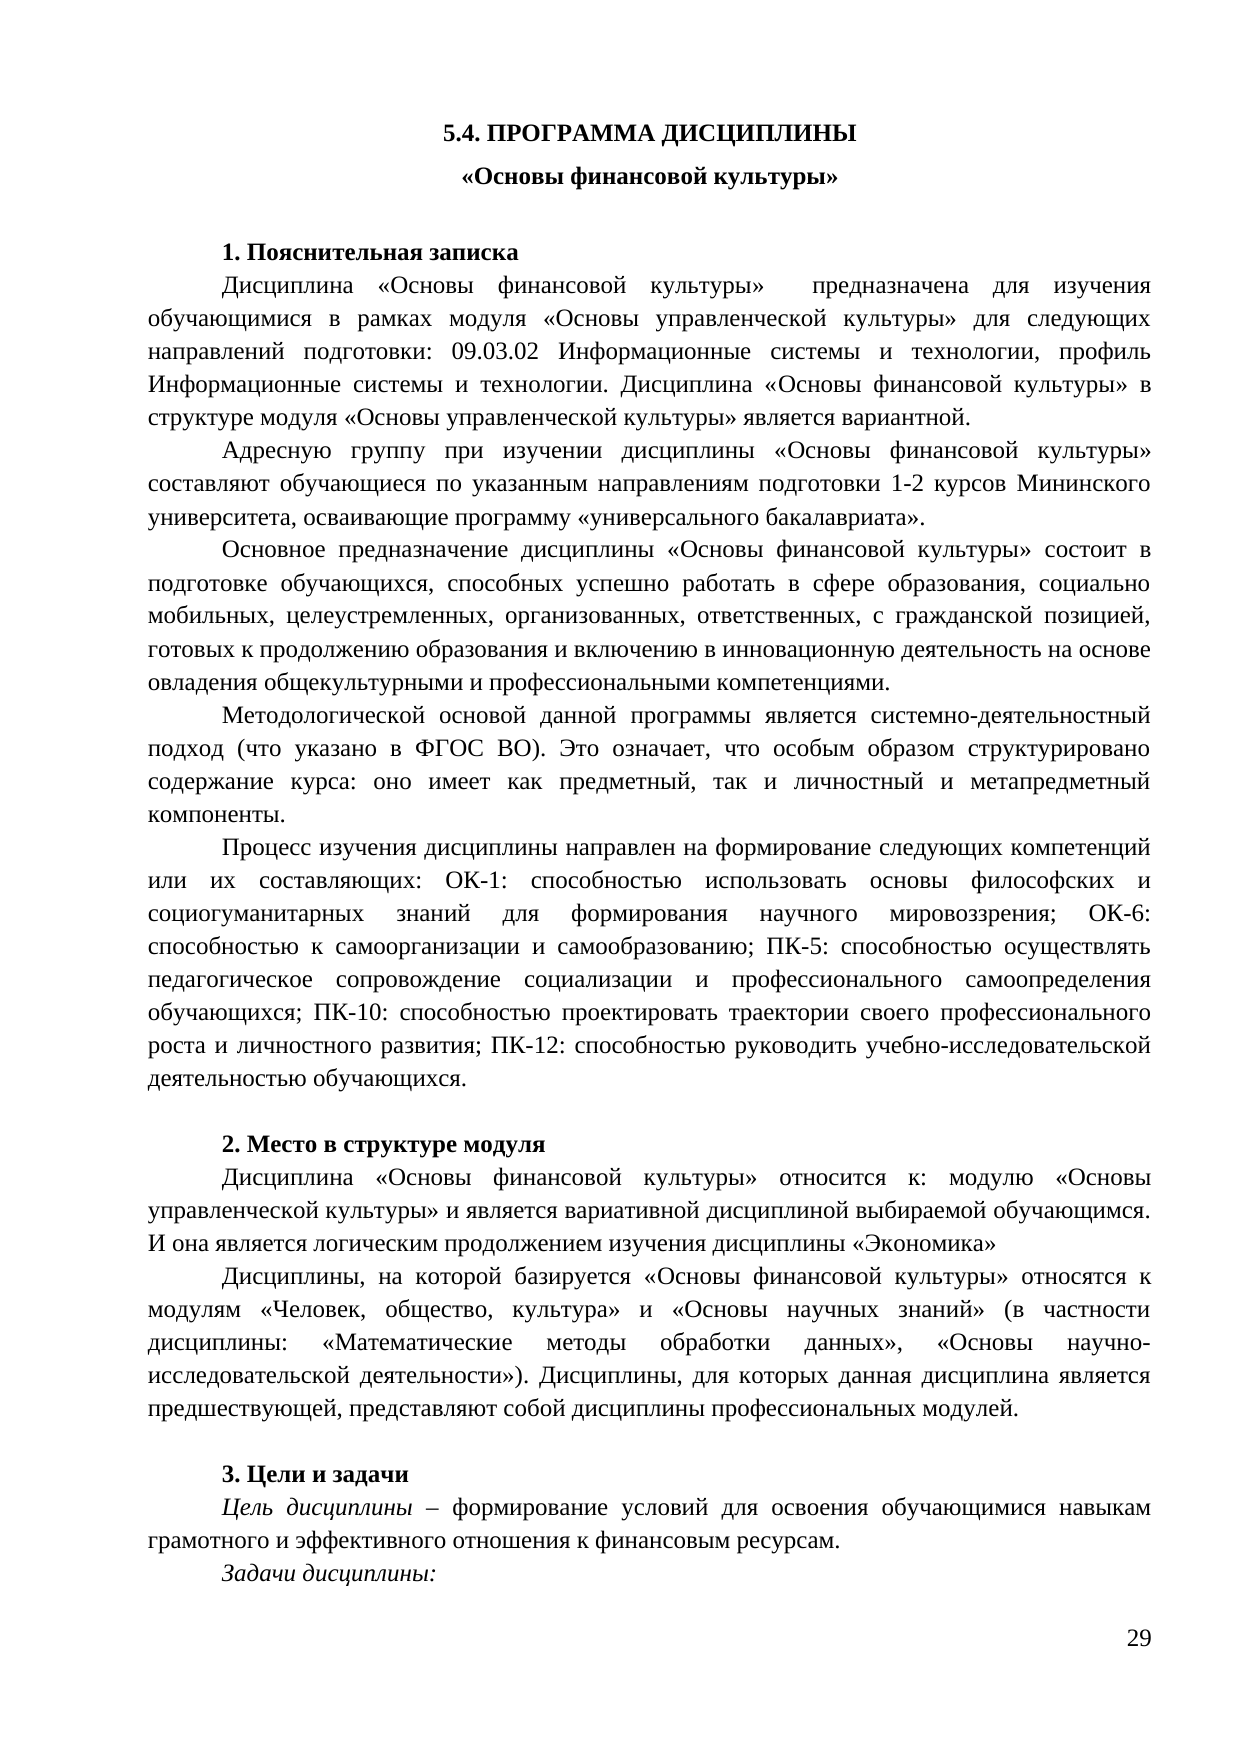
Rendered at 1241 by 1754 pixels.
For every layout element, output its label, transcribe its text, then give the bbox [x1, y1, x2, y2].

text 2. Место в структуре модуля [148, 1129, 1152, 1158]
text Задачи дисциплины: [148, 1558, 1152, 1587]
text Основное предназначение дисциплины «Основы финансовой культуры» состоит в подготовке обучающихся, способных успешно работать в сфере образования, социально мобильных, целеустремленных, организованных, ответственных, с гражданской позицией, готовых к продолжению образования и включению в инновационную деятельность на основе овладения общекультурными и профессиональными компетенциями. [148, 534, 1152, 695]
text Дисциплина «Основы финансовой культуры» относится к: модулю «Основы управленческой культуры» и является вариативной дисциплиной выбираемой обучающимся. И она является логическим продолжением изучения дисциплины «Экономика» [148, 1162, 1152, 1257]
text «Основы финансовой культуры» [148, 161, 1152, 190]
text Методологической основой данной программы является системно-деятельностный подход (что указано в ФГОС ВО). Это означает, что особым образом структурировано содержание курса: оно имеет как предметный, так и личностный и метапредметный компоненты. [148, 700, 1152, 827]
text Цель дисциплины – формирование условий для освоения обучающимися навыкам грамотного и эффективного отношения к финансовым ресурсам. [148, 1492, 1152, 1554]
text Процесс изучения дисциплины направлен на формирование следующих компетенций или их составляющих: ОК-1: способностью использовать основы философских и социогуманитарных знаний для формирования научного мировоззрения; ОК-6: способностью к самоорганизации и самообразованию; ПК-5: способностью осуществлять педагогическое сопровождение социализации и профессионального самоопределения обучающихся; ПК-10: способностью проектировать траектории своего профессионального роста и личностного развития; ПК-12: способностью руководить учебно-исследовательской деятельностью обучающихся. [148, 832, 1152, 1092]
text Дисциплины, на которой базируется «Основы финансовой культуры» относятся к модулям «Человек, общество, культура» и «Основы научных знаний» (в частности дисциплины: «Математические методы обработки данных», «Основы научно-исследовательской деятельности»). Дисциплины, для которых данная дисциплина является предшествующей, представляют собой дисциплины профессиональных модулей. [148, 1261, 1152, 1422]
text 1. Пояснительная записка [148, 237, 1152, 266]
text Адресную группу при изучении дисциплины «Основы финансовой культуры» составляют обучающиеся по указанным направлениям подготовки 1-2 курсов Мининского университета, осваивающие программу «универсального бакалавриата». [148, 436, 1152, 530]
text 3. Цели и задачи [148, 1459, 1152, 1488]
text Дисциплина «Основы финансовой культуры» предназначена для изучения обучающимися в рамках модуля «Основы управленческой культуры» для следующих направлений подготовки: 09.03.02 Информационные системы и технологии, профиль Информационные системы и технологии. Дисциплина «Основы финансовой культуры» в структуре модуля «Основы управленческой культуры» является вариантной. [148, 270, 1152, 431]
text 5.4. ПРОГРАММА ДИСЦИПЛИНЫ [148, 118, 1152, 147]
